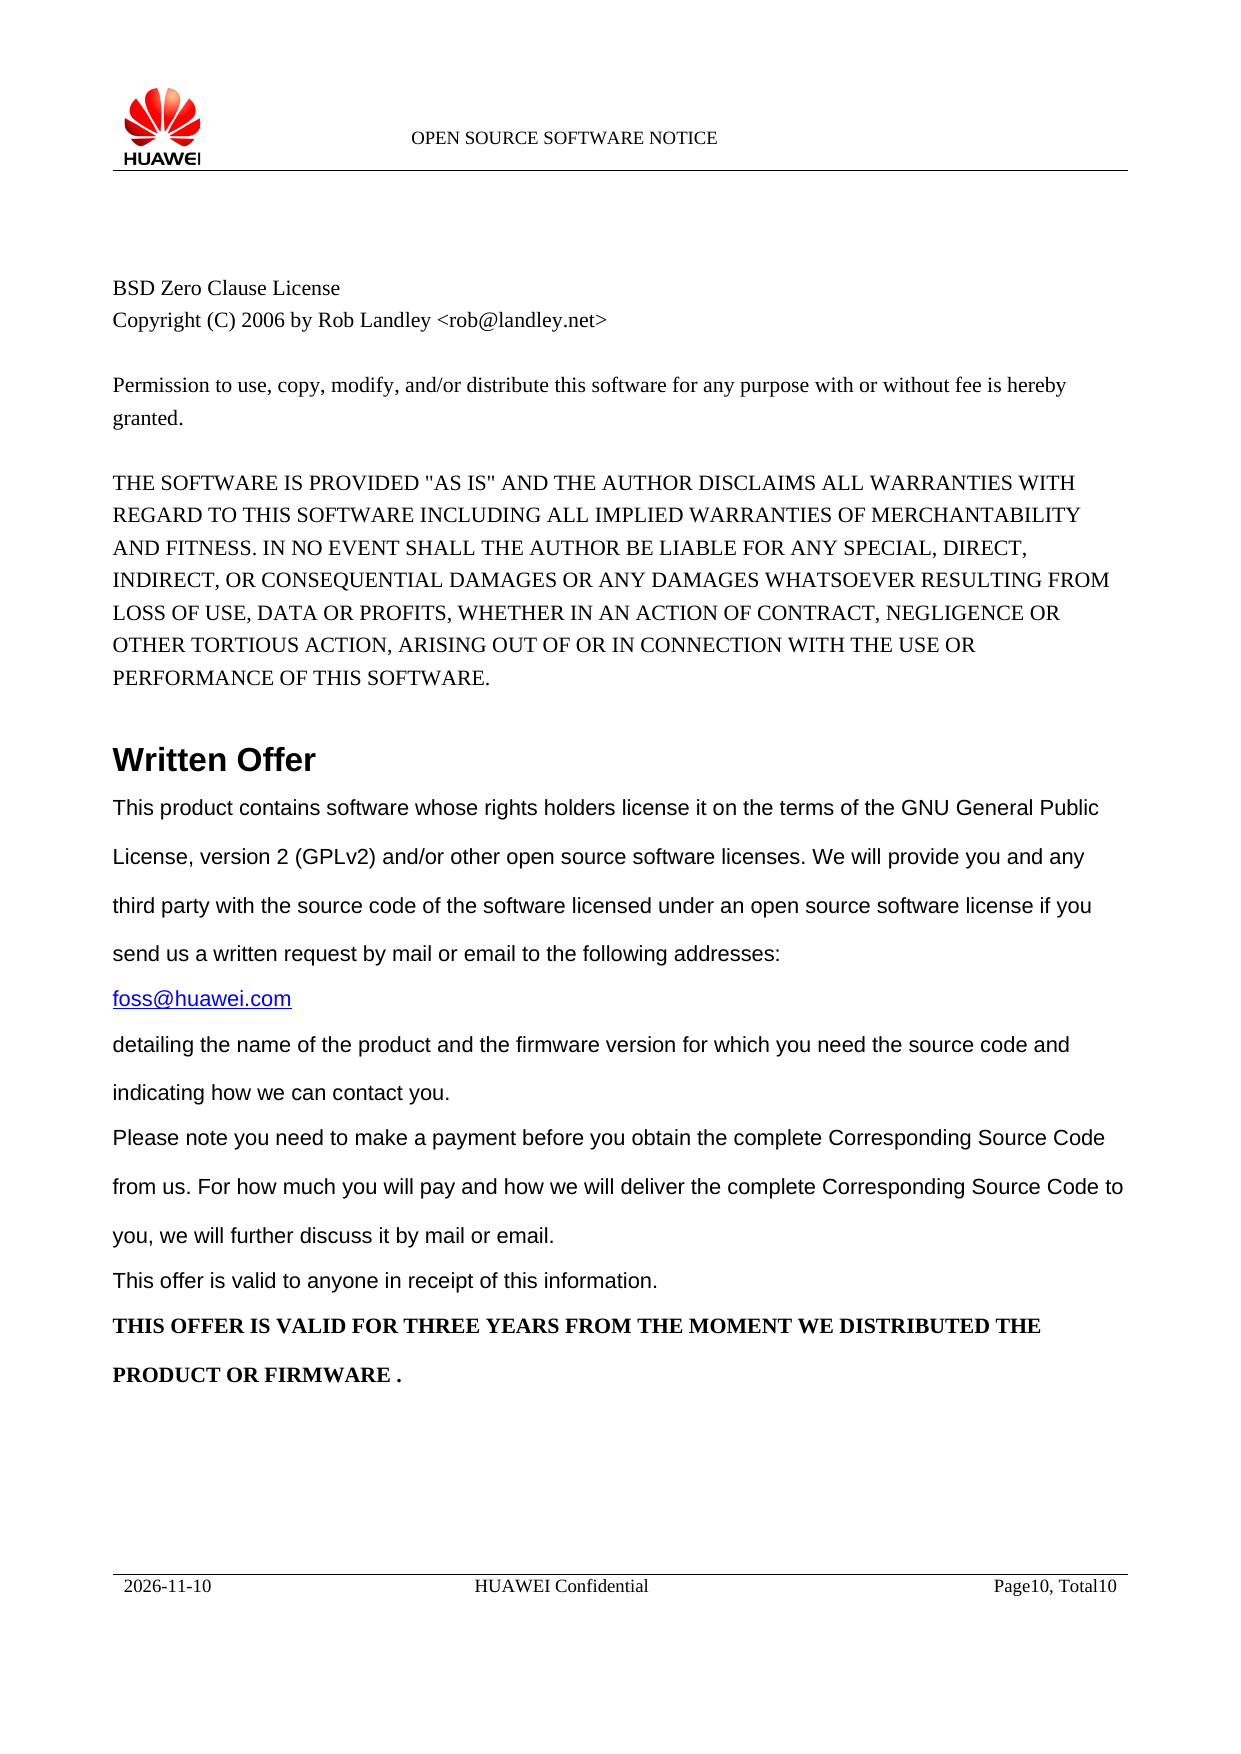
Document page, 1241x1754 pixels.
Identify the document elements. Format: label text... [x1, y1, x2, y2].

text detailing the name of the product and the firmware version for which you need the source code and indicating how we can contact you. [112, 1028, 1128, 1109]
text This product contains software whose rights holders license it on the terms of the GNU General Public License, version 2 (GPLv2) and/or other open source software licenses. We will provide you and any third party with the source code of the software licensed under an open source software license if you send us a written request by mail or email to the following addresses: [112, 791, 1128, 970]
text This offer is valid to anyone in receipt of this information. [112, 1264, 1128, 1297]
text Written Offer [112, 726, 1128, 791]
text foss@huawei.com [112, 983, 1128, 1015]
picture [124, 88, 201, 165]
text This offer is valid for three years from the moment we distributed the product or firmware . [112, 1309, 1128, 1391]
text Please note you need to make a payment before you obtain the complete Corresponding Source Code from us. For how much you will pay and how we will deliver the complete Corresponding Source Code to you, we will further discuss it by mail or email. [112, 1122, 1128, 1252]
